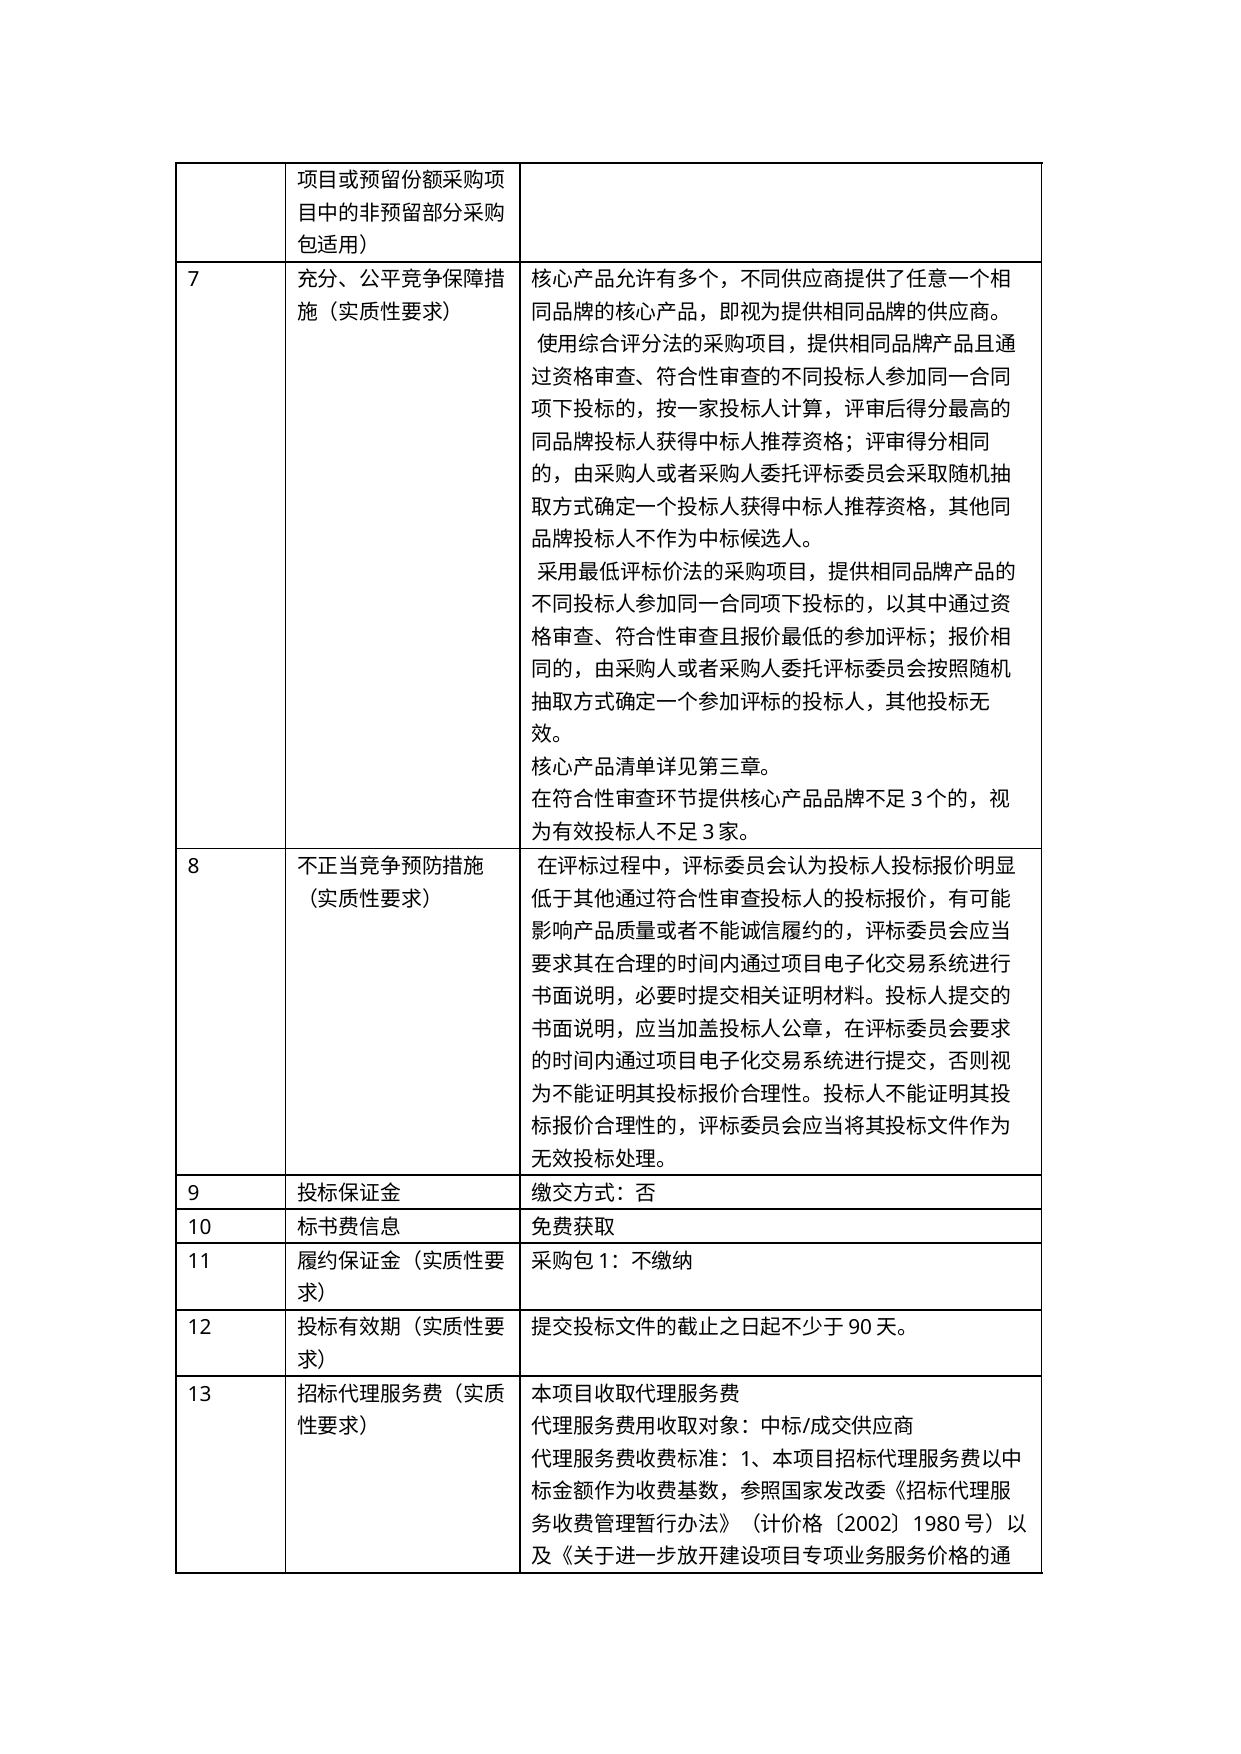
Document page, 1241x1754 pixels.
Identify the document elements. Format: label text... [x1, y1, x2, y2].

table_cell 招标代理服务费（实质性要求） [286, 1377, 519, 1572]
table_cell 10 [177, 1210, 285, 1242]
table_cell 履约保证金（实质性要求） [286, 1244, 519, 1309]
table_cell 标书费信息 [286, 1210, 519, 1242]
table_cell 在评标过程中，评标委员会认为投标人投标报价明显低于其他通过符合性审查投标人的投标报价，有可能影响产品质量或者不能诚信履约的，评标委员会应当要求其在合理的时间内通过项目电子化交易系统进行书面说明，必要时提交相关证明材料。投标人提交的书面说明，应当加盖投标人公章，在评标委员会要求的时间内通过项目电子化交易系统进行提交，否则视为不能证明其投标报价合理性。投标人不能证明其投标报价合理性的，评标委员会应当将其投标文件作为无效投标处理。 [521, 849, 1041, 1174]
table_cell 9 [177, 1176, 285, 1208]
table_cell 充分、公平竞争保障措施（实质性要求） [286, 263, 519, 848]
table_cell 7 [177, 263, 285, 848]
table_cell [521, 1377, 1041, 1572]
table_cell 13 [177, 1377, 285, 1572]
table_cell 12 [177, 1311, 285, 1375]
table_cell 缴交方式：否 [521, 1176, 1041, 1208]
table_cell 采购包1：不缴纳 [521, 1244, 1041, 1309]
table_cell 8 [177, 849, 285, 1174]
table_cell 投标有效期（实质性要求） [286, 1311, 519, 1375]
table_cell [521, 164, 1041, 261]
table_cell 11 [177, 1244, 285, 1309]
table_cell 投标保证金 [286, 1176, 519, 1208]
table_cell 免费获取 [521, 1210, 1041, 1242]
table_cell 6 [177, 164, 285, 261]
table_cell 核心产品允许有多个，不同供应商提供了任意一个相同品牌的核心产品，即视为提供相同品牌的供应商。 使用综合评分法的采购项目，提供相同品牌产品且通过资格审查、符合性审查的不同投标人参加同一合同项下投标的，按一家投标人计算，评审后得分最高的同品牌投标人获得中标人推荐资格；评审得分相同的，由采购人或者采购人委托评标委员会采取随机抽取方式确定一个投标人获得中标人推荐资格，其他同品牌投标人不作为中标候选人。 采用最低评标价法的采购项目，提供相同品牌产品的不同投标人参加同一合同项下投标的，以其中通过资格审查、符合性审查且报价最低的参加评标；报价相同的，由采购人或者采购人委托评标委员会按照随机抽取方式确定一个参加评标的投标人，其他投标无效。 核心产品清单详见第三章。 在符合性审查环节提供核心产品品牌不足3个的，视为有效投标人不足3家。 [521, 263, 1041, 848]
table_cell 提交投标文件的截止之日起不少于90天。 [521, 1311, 1041, 1375]
table_cell 不正当竞争预防措施（实质性要求） [286, 849, 519, 1174]
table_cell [286, 164, 519, 261]
